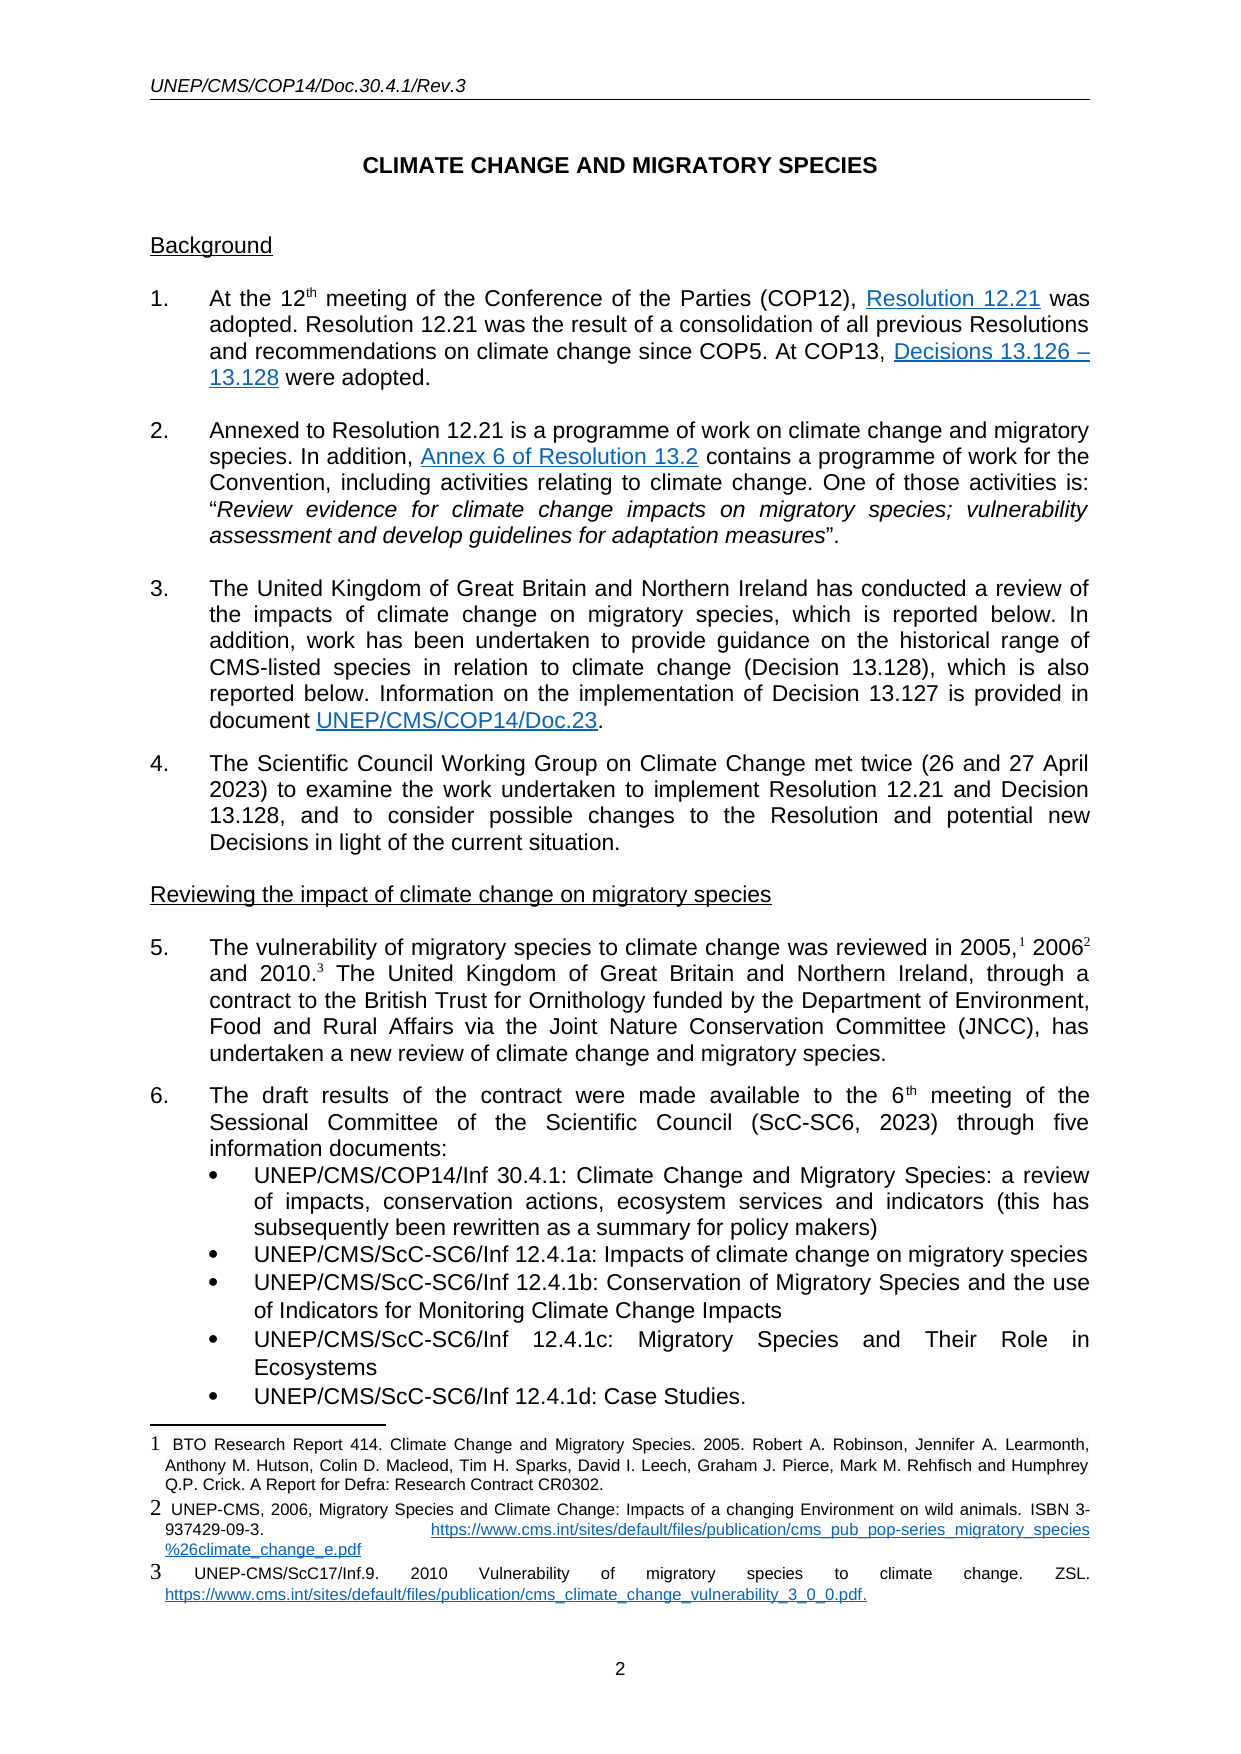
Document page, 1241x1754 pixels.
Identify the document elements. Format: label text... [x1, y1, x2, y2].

list Annexed to Resolution 12.21 is a programme of work on climate change and migratory species. In addition, Annex 6 of Resolution 13.2 contains a programme of work for the Convention, including activities relating to climate change. One of those activities is: “Review evidence for climate change impacts on migratory species; vulnerability assessment and develop guidelines for adaptation measures”. [150, 417, 1090, 548]
text Background [150, 232, 1090, 258]
list The Scientific Council Working Group on Climate Change met twice (26 and 27 April 2023) to examine the work undertaken to implement Resolution 12.21 and Decision 13.128, and to consider possible changes to the Resolution and potential new Decisions in light of the current situation. [150, 749, 1090, 855]
list The draft results of the contract were made available to the 6th meeting of the Sessional Committee of the Scientific Council (ScC-SC6, 2023) through five information documents: [150, 1082, 1090, 1162]
text Reviewing the impact of climate change on migratory species [150, 881, 1090, 908]
list UNEP/CMS/COP14/Inf 30.4.1: Climate Change and Migratory Species: a review of impacts, conservation actions, ecosystem services and indicators (this has subsequently been rewritten as a summary for policy makers) [209, 1162, 1090, 1241]
title Climate change and migratory species [150, 152, 1090, 178]
list At the 12th meeting of the Conference of the Parties (COP12), Resolution 12.21 was adopted. Resolution 12.21 was the result of a consolidation of all previous Resolutions and recommendations on climate change since COP5. At COP13, Decisions 13.126 – 13.128 were adopted. [150, 285, 1090, 390]
list UNEP/CMS/ScC-SC6/Inf 12.4.1c: Migratory Species and Their Role in Ecosystems [209, 1326, 1090, 1381]
list The United Kingdom of Great Britain and Northern Ireland has conducted a review of the impacts of climate change on migratory species, which is reported below. In addition, work has been undertaken to provide guidance on the historical range of CMS-listed species in relation to climate change (Decision 13.128), which is also reported below. Information on the implementation of Decision 13.127 is provided in document UNEP/CMS/COP14/Doc.23. [150, 575, 1090, 733]
list UNEP/CMS/ScC-SC6/Inf 12.4.1d: Case Studies. [209, 1383, 1090, 1409]
list UNEP/CMS/ScC-SC6/Inf 12.4.1b: Conservation of Migratory Species and the use of Indicators for Monitoring Climate Change Impacts [209, 1269, 1090, 1324]
list The vulnerability of migratory species to climate change was reviewed in 2005, 2006 and 2010. The United Kingdom of Great Britain and Northern Ireland, through a contract to the British Trust for Ornithology funded by the Department of Environment, Food and Rural Affairs via the Joint Nature Conservation Committee (JNCC), has undertaken a new review of climate change and migratory species. [150, 934, 1090, 1066]
list UNEP/CMS/ScC-SC6/Inf 12.4.1a: Impacts of climate change on migratory species [209, 1241, 1090, 1267]
